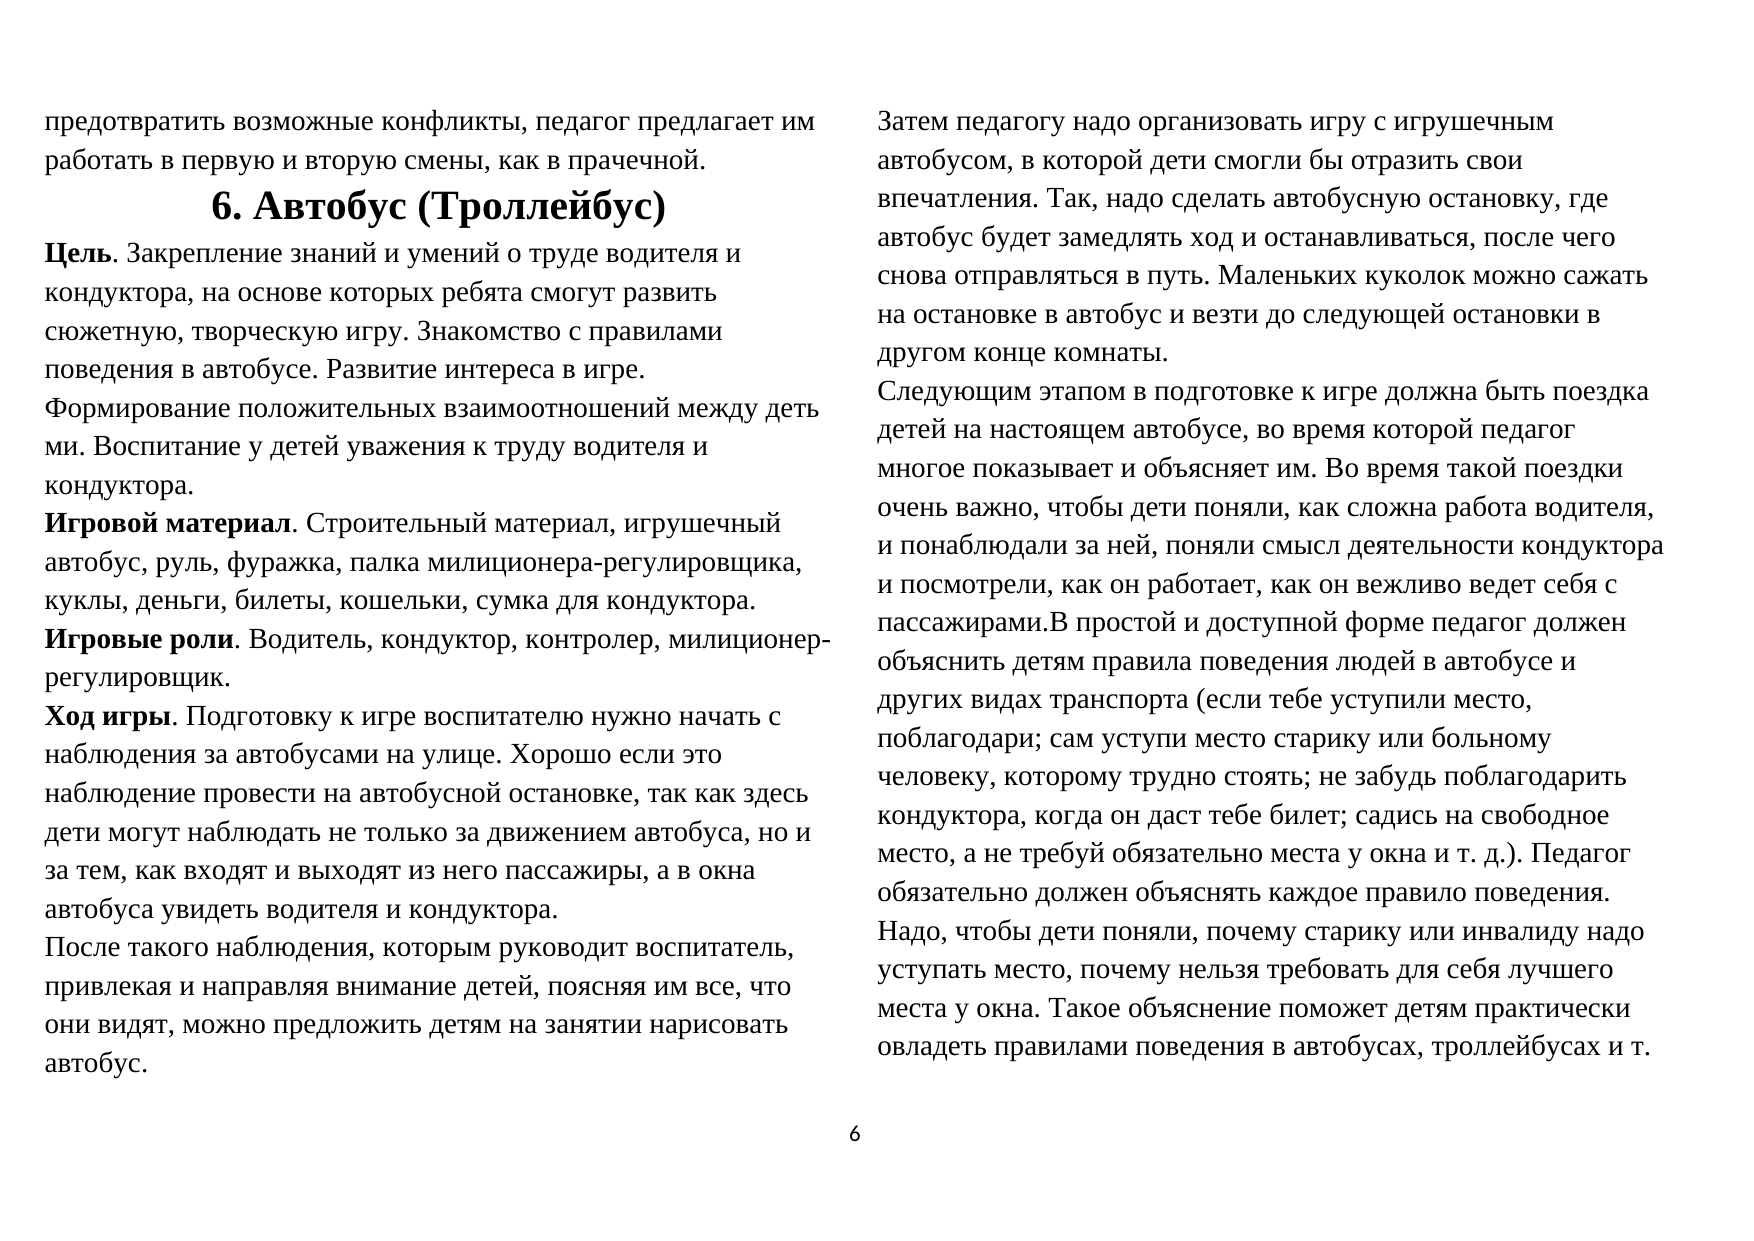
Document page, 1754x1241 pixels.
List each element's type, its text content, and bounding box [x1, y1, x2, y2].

text 6. Автобус (Троллейбус) [44, 180, 833, 228]
text Ход игры. Подготовку к игре воспитателю нужно начать с наблюдения за автобусами на улице. Хорошо если это наблюдение провести на автобусной остановке, так как здесь дети могут наблюдать не только за движением автобуса, но и за тем, как входят и выходят из него пассажиры, а в окна автобуса увидеть водителя и кондуктора. [44, 698, 833, 924]
text После такого наблюдения, которым руководит воспитатель, привлекая и направляя внимание детей, поясняя им все, что они видят, можно предложить детям на занятии нарисовать автобус. [44, 929, 833, 1078]
text Цель. Закрепление знаний и умений о труде водителя и кондуктора, на основе которых ребята смогут развить сюжетную, творческую игру. Знакомство с правилами поведения в автобусе. Развитие интереса в игре. Формирование положительных взаимоотношений между деть ми. Воспитание у детей уважения к труду водителя и кондуктора. [44, 236, 833, 500]
text Игровой материал. Строительный материал, игрушечный автобус, руль, фуражка, палка милиционера-регулировщика, куклы, деньги, билеты, кошельки, сумка для кондуктора. [44, 505, 833, 616]
text Затем педагогу надо организовать игру с игрушечным автобусом, в которой дети смогли бы отразить свои впечатления. Так, надо сделать автобусную остановку, где автобус будет замедлять ход и останавливаться, после чего снова отправляться в путь. Маленьких куколок можно сажать на остановке в автобус и везти до следующей остановки в другом конце комнаты. [877, 103, 1665, 368]
text Игровые роли. Водитель, кондуктор, контролер, милиционер-регулировщик. [44, 621, 833, 693]
